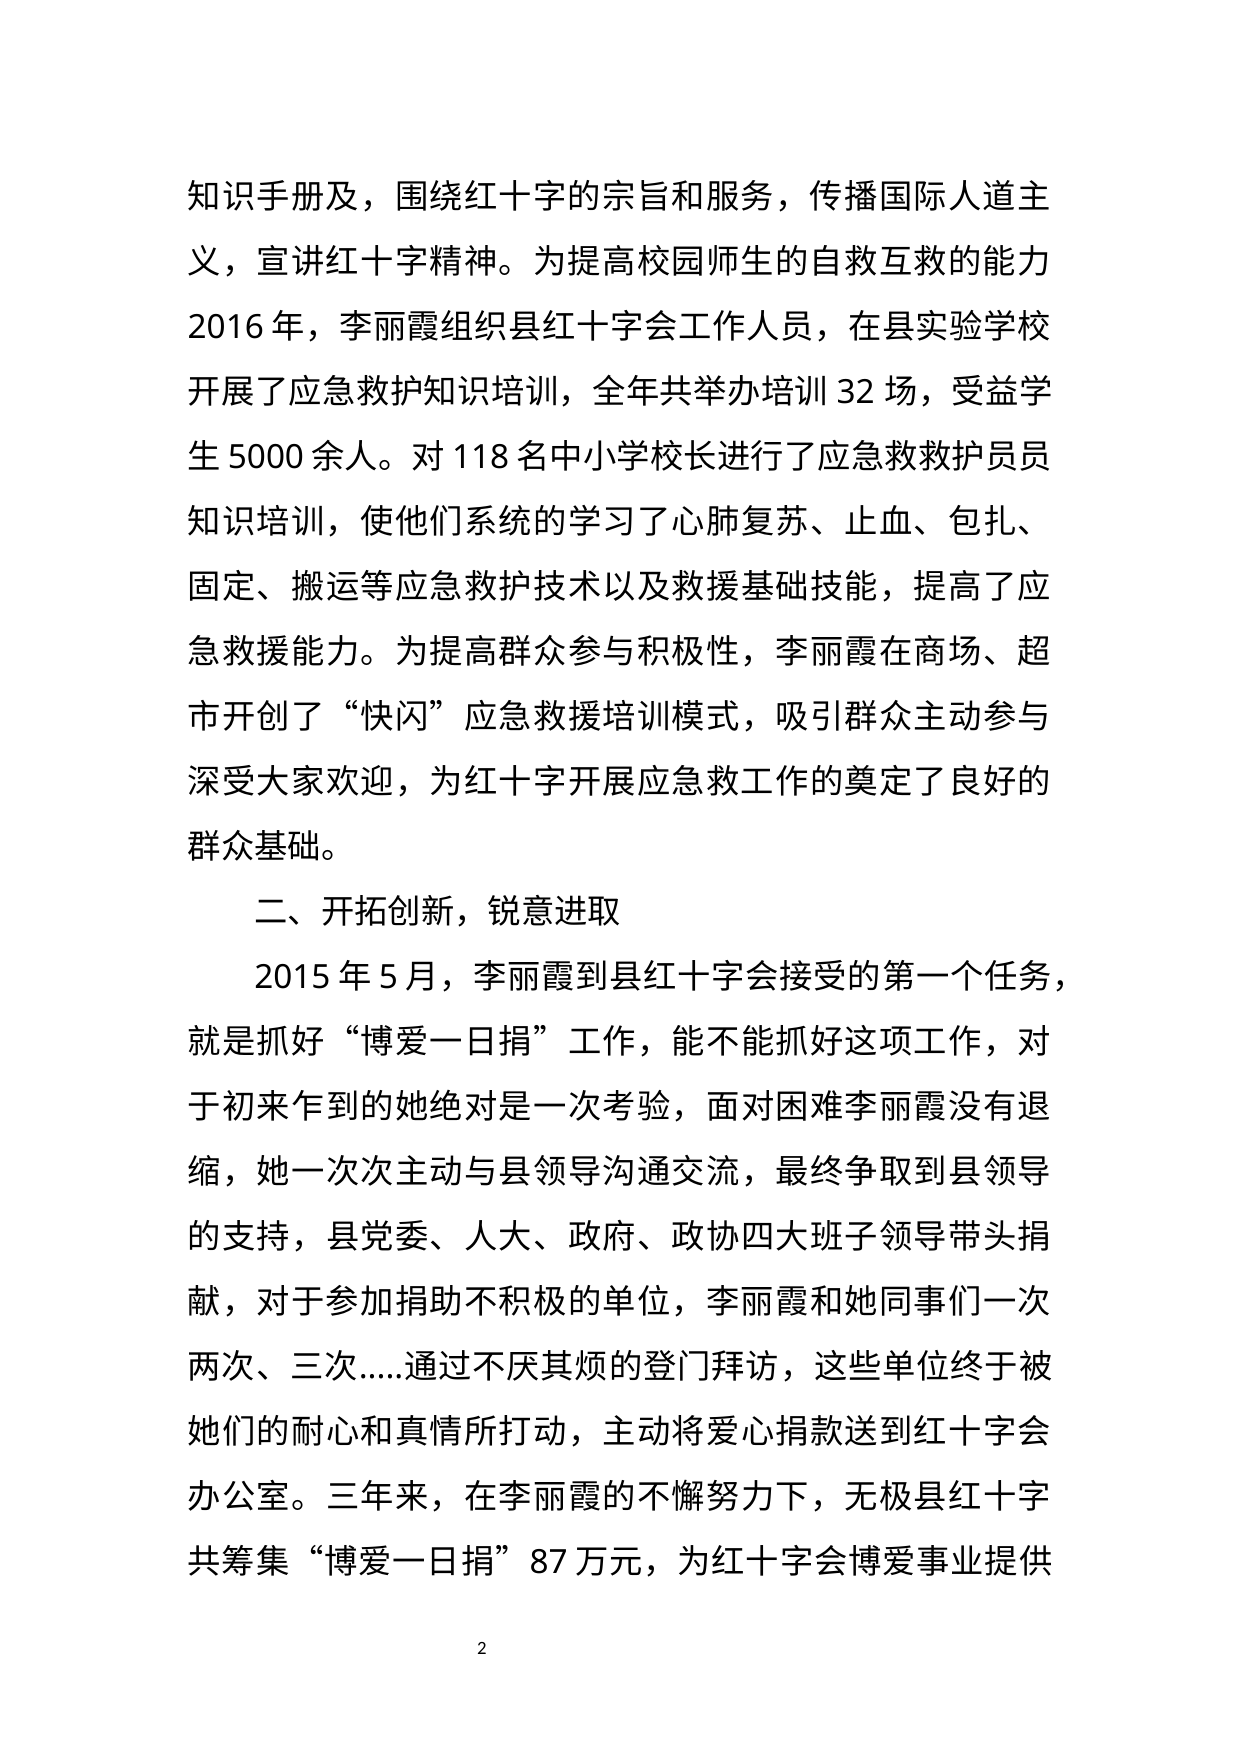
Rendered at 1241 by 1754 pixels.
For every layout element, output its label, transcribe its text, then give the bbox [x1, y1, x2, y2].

text 二、开拓创新，锐意进取 [187, 877, 1053, 942]
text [187, 162, 1053, 877]
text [187, 942, 1053, 1592]
